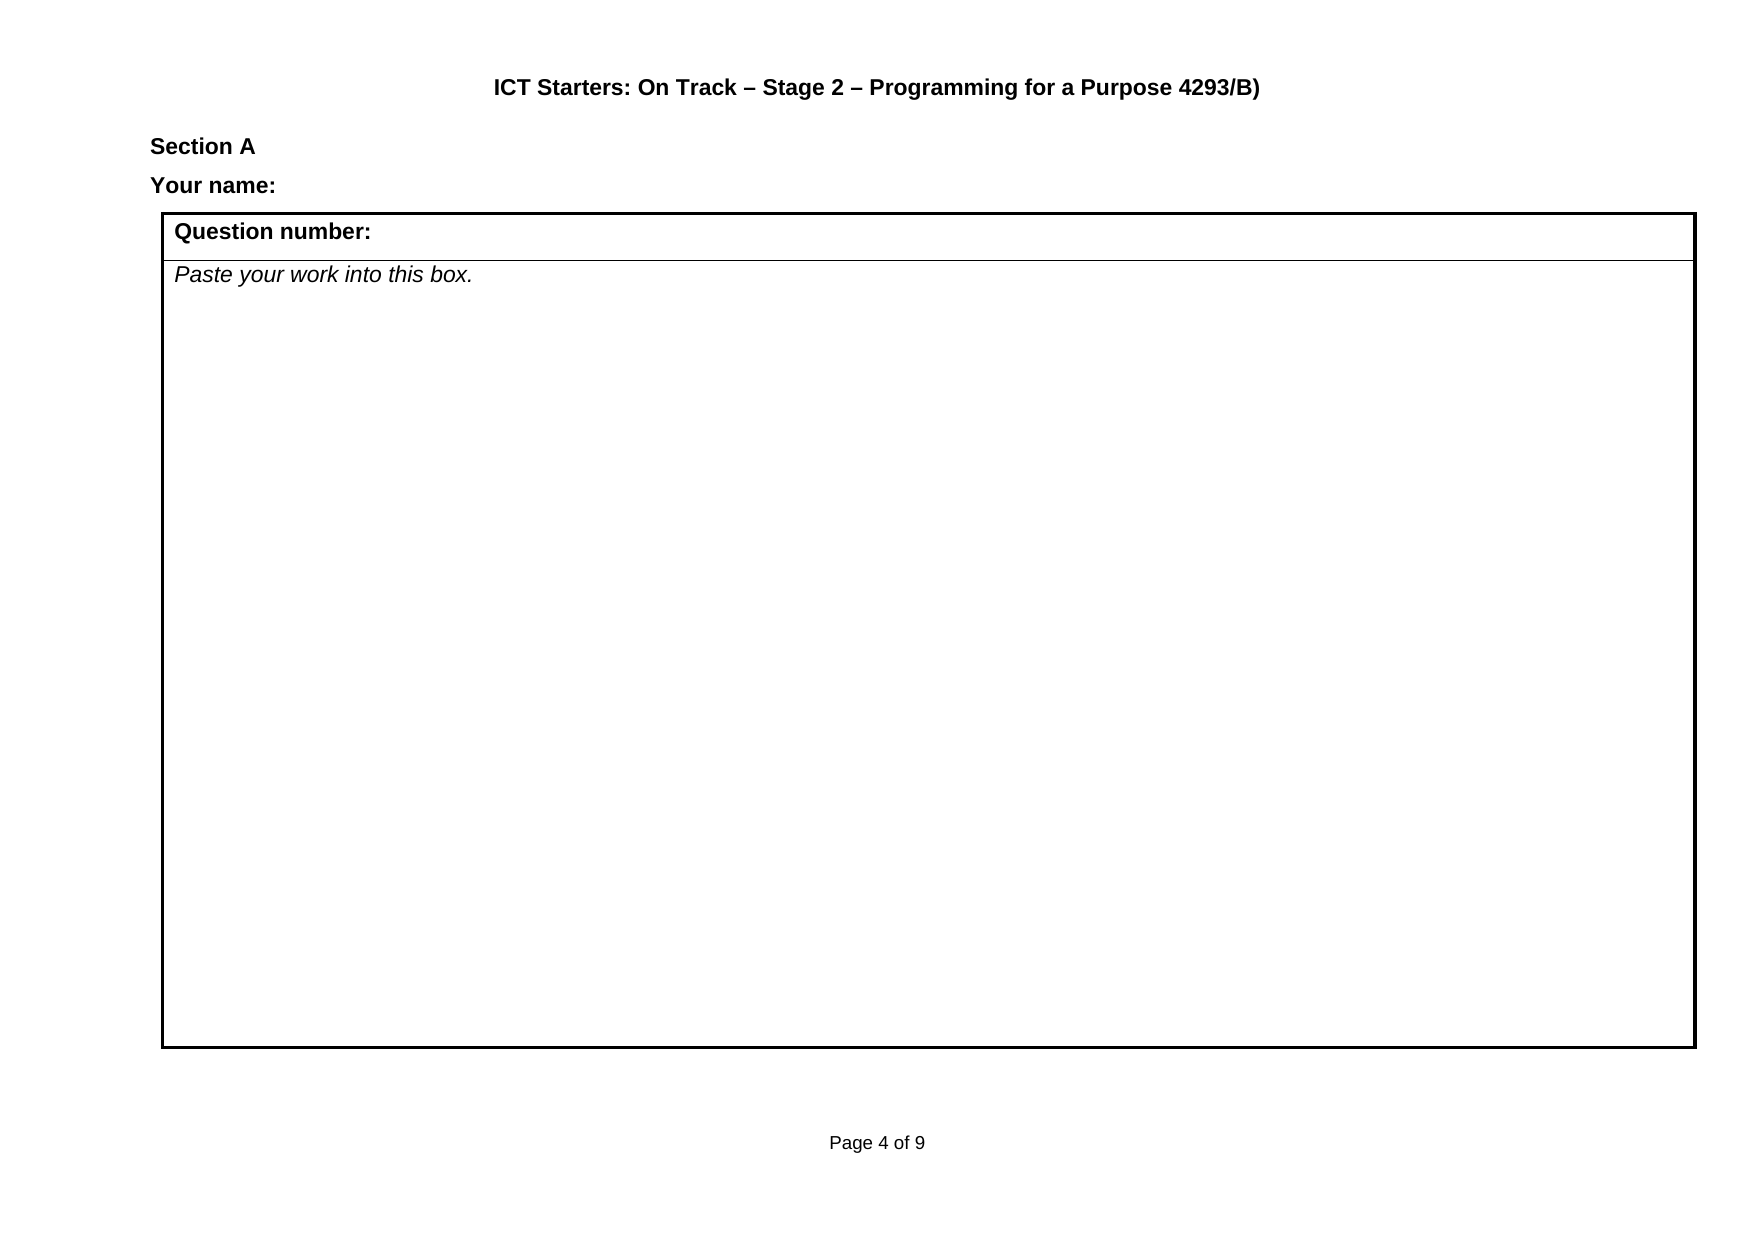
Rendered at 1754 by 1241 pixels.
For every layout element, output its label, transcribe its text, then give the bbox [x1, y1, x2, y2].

text Your name: [150, 172, 1604, 199]
table_cell Paste your work into this box. [164, 261, 1693, 1046]
text Section A [150, 133, 1604, 159]
table_header Question number: [164, 215, 1693, 260]
